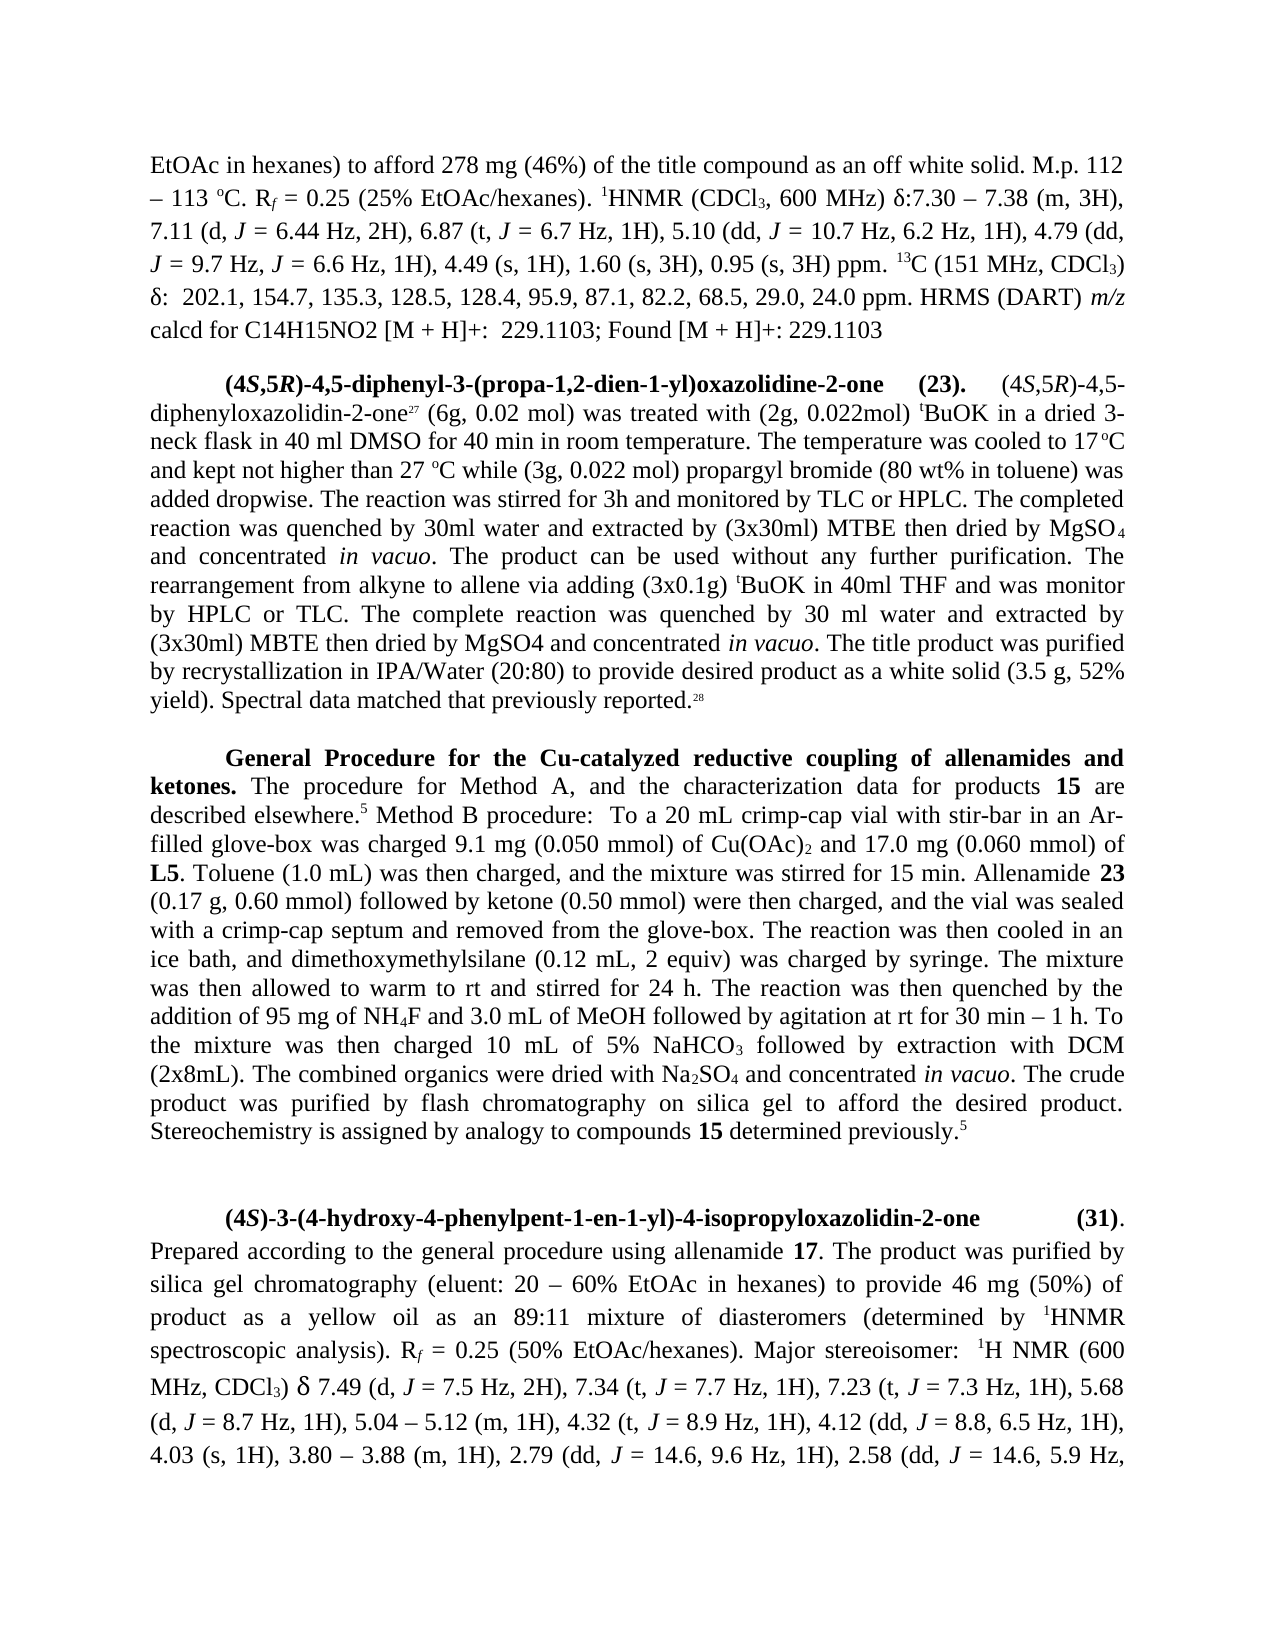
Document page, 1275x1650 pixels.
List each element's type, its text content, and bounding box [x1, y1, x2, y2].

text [150, 1203, 1125, 1469]
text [150, 150, 1125, 344]
text General Procedure for the Cu-catalyzed reductive coupling of allenamides and ketones. The procedure for Method A, and the characterization data for products 15 are described elsewhere.5 Method B procedure: To a 20 mL crimp-cap vial with stir-bar in an Ar-filled glove-box was charged 9.1 mg (0.050 mmol) of Cu(OAc)2 and 17.0 mg (0.060 mmol) of L5. Toluene (1.0 mL) was then charged, and the mixture was stirred for 15 min. Allenamide 23 (0.17 g, 0.60 mmol) followed by ketone (0.50 mmol) were then charged, and the vial was sealed with a crimp-cap septum and removed from the glove-box. The reaction was then cooled in an ice bath, and dimethoxymethylsilane (0.12 mL, 2 equiv) was charged by syringe. The mixture was then allowed to warm to rt and stirred for 24 h. The reaction was then quenched by the addition of 95 mg of NH4F and 3.0 mL of MeOH followed by agitation at rt for 30 min – 1 h. To the mixture was then charged 10 mL of 5% NaHCO3 followed by extraction with DCM (2x8mL). The combined organics were dried with Na2SO4 and concentrated in vacuo. The crude product was purified by flash chromatography on silica gel to afford the desired product. Stereochemistry is assigned by analogy to compounds 15 determined previously.5 [150, 743, 1125, 1145]
text (4S,5R)-4,5-diphenyl-3-(propa-1,2-dien-1-yl)oxazolidine-2-one (23). (4S,5R)-4,5-diphenyloxazolidin-2-one (6g, 0.02 mol) was treated with (2g, 0.022mol) tBuOK in a dried 3-neck flask in 40 ml DMSO for 40 min in room temperature. The temperature was cooled to 17oC and kept not higher than 27 oC while (3g, 0.022 mol) propargyl bromide (80 wt% in toluene) was added dropwise. The reaction was stirred for 3h and monitored by TLC or HPLC. The completed reaction was quenched by 30ml water and extracted by (3x30ml) MTBE then dried by MgSO4 and concentrated in vacuo. The product can be used without any further purification. The rearrangement from alkyne to allene via adding (3x0.1g) tBuOK in 40ml THF and was monitor by HPLC or TLC. The complete reaction was quenched by 30 ml water and extracted by (3x30ml) MBTE then dried by MgSO4 and concentrated in vacuo. The title product was purified by recrystallization in IPA/Water (20:80) to provide desired product as a white solid (3.5 g, 52% yield). Spectral data matched that previously reported. [150, 369, 1125, 714]
